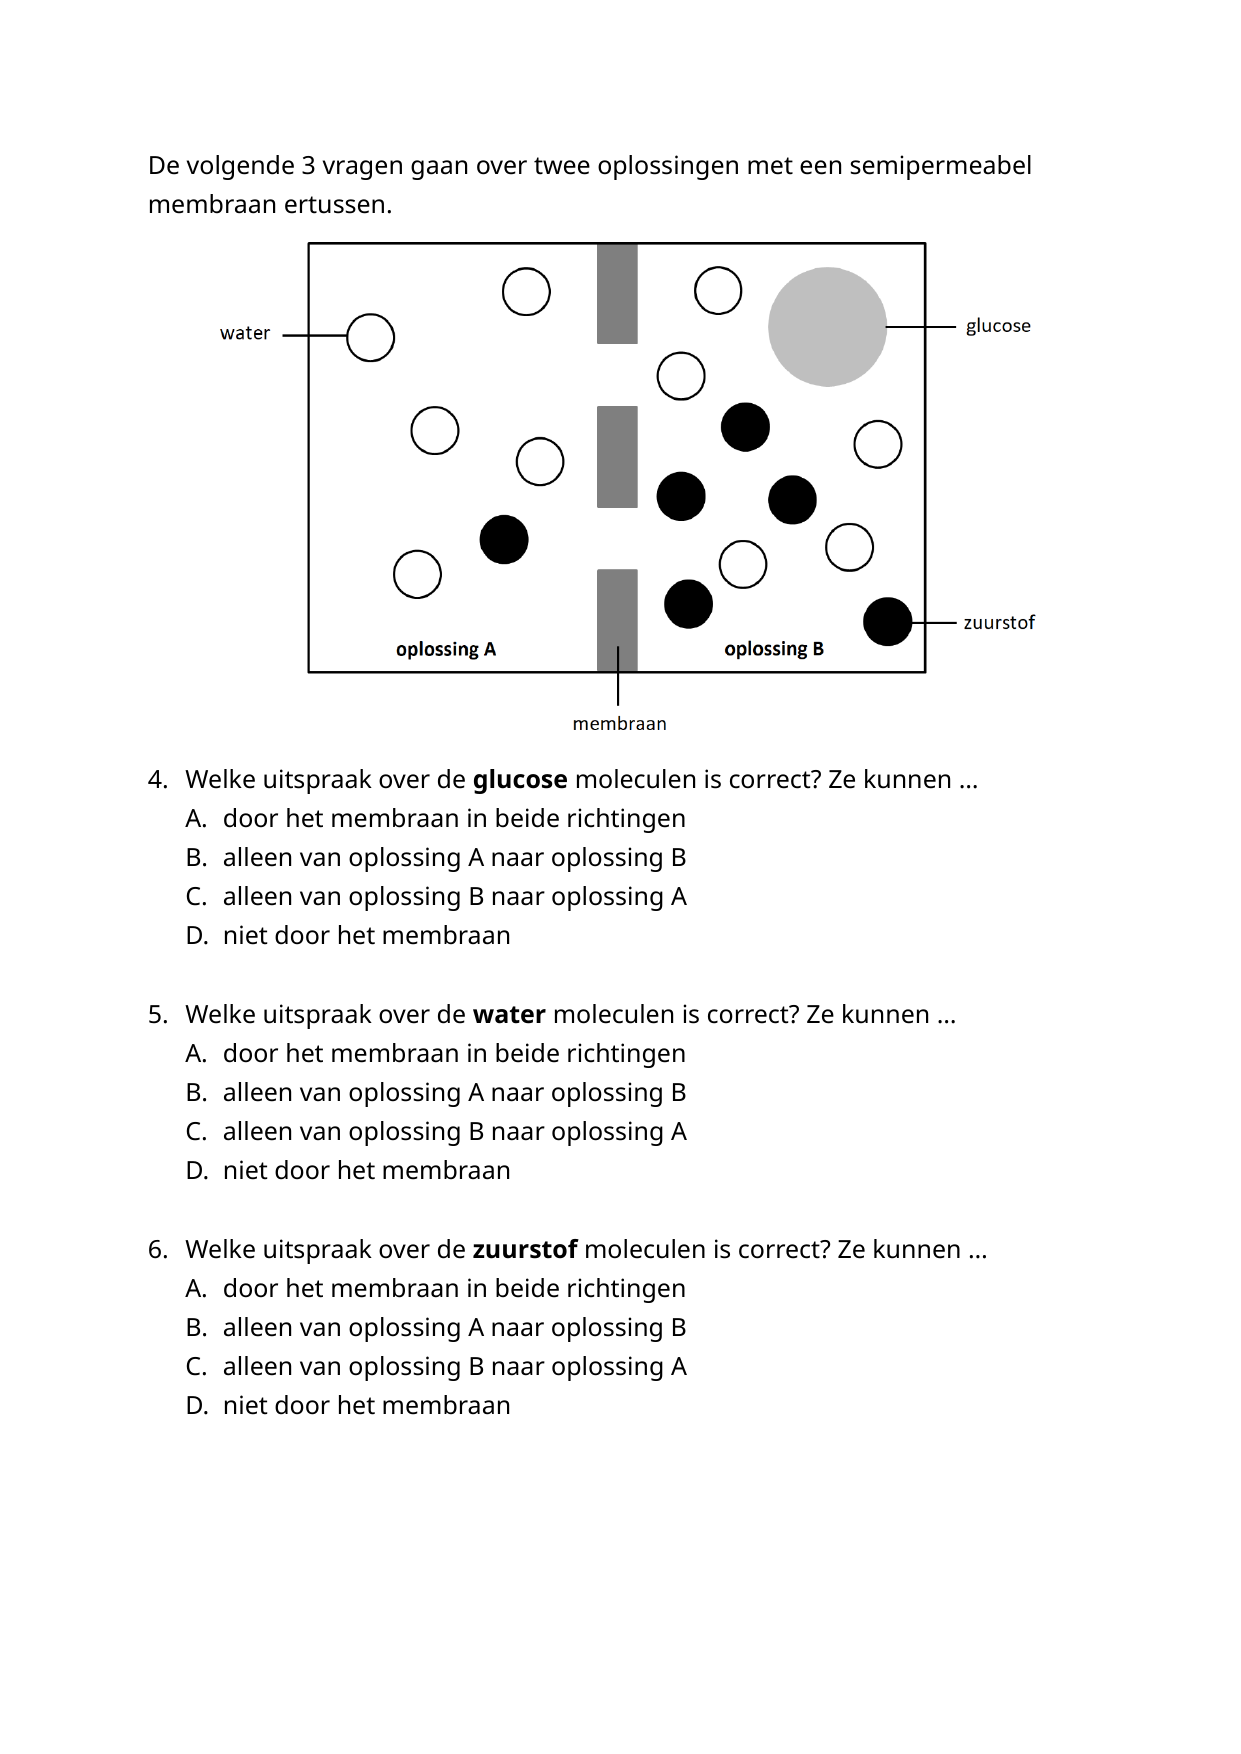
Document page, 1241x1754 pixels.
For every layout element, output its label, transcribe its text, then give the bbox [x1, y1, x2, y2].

list niet door het membraan [185, 918, 1093, 952]
list niet door het membraan [185, 1388, 1093, 1422]
list alleen van oplossing A naar oplossing B [185, 1310, 1093, 1344]
list door het membraan in beide richtingen [185, 1271, 1093, 1304]
list alleen van oplossing B naar oplossing A [185, 879, 1093, 913]
list alleen van oplossing A naar oplossing B [185, 840, 1093, 874]
list Welke uitspraak over de zuurstof moleculen is correct? Ze kunnen … [148, 1231, 1093, 1265]
list alleen van oplossing B naar oplossing A [185, 1114, 1093, 1148]
list niet door het membraan [185, 1153, 1093, 1187]
picture [147, 242, 1093, 740]
list door het membraan in beide richtingen [185, 801, 1093, 834]
list Welke uitspraak over de glucose moleculen is correct? Ze kunnen … [148, 761, 1093, 795]
list alleen van oplossing A naar oplossing B [185, 1075, 1093, 1109]
list Welke uitspraak over de water moleculen is correct? Ze kunnen … [148, 996, 1093, 1030]
text De volgende 3 vragen gaan over twee oplossingen met een semipermeabel membraan ertussen. [148, 148, 1093, 221]
list alleen van oplossing B naar oplossing A [185, 1349, 1093, 1383]
list door het membraan in beide richtingen [185, 1036, 1093, 1069]
